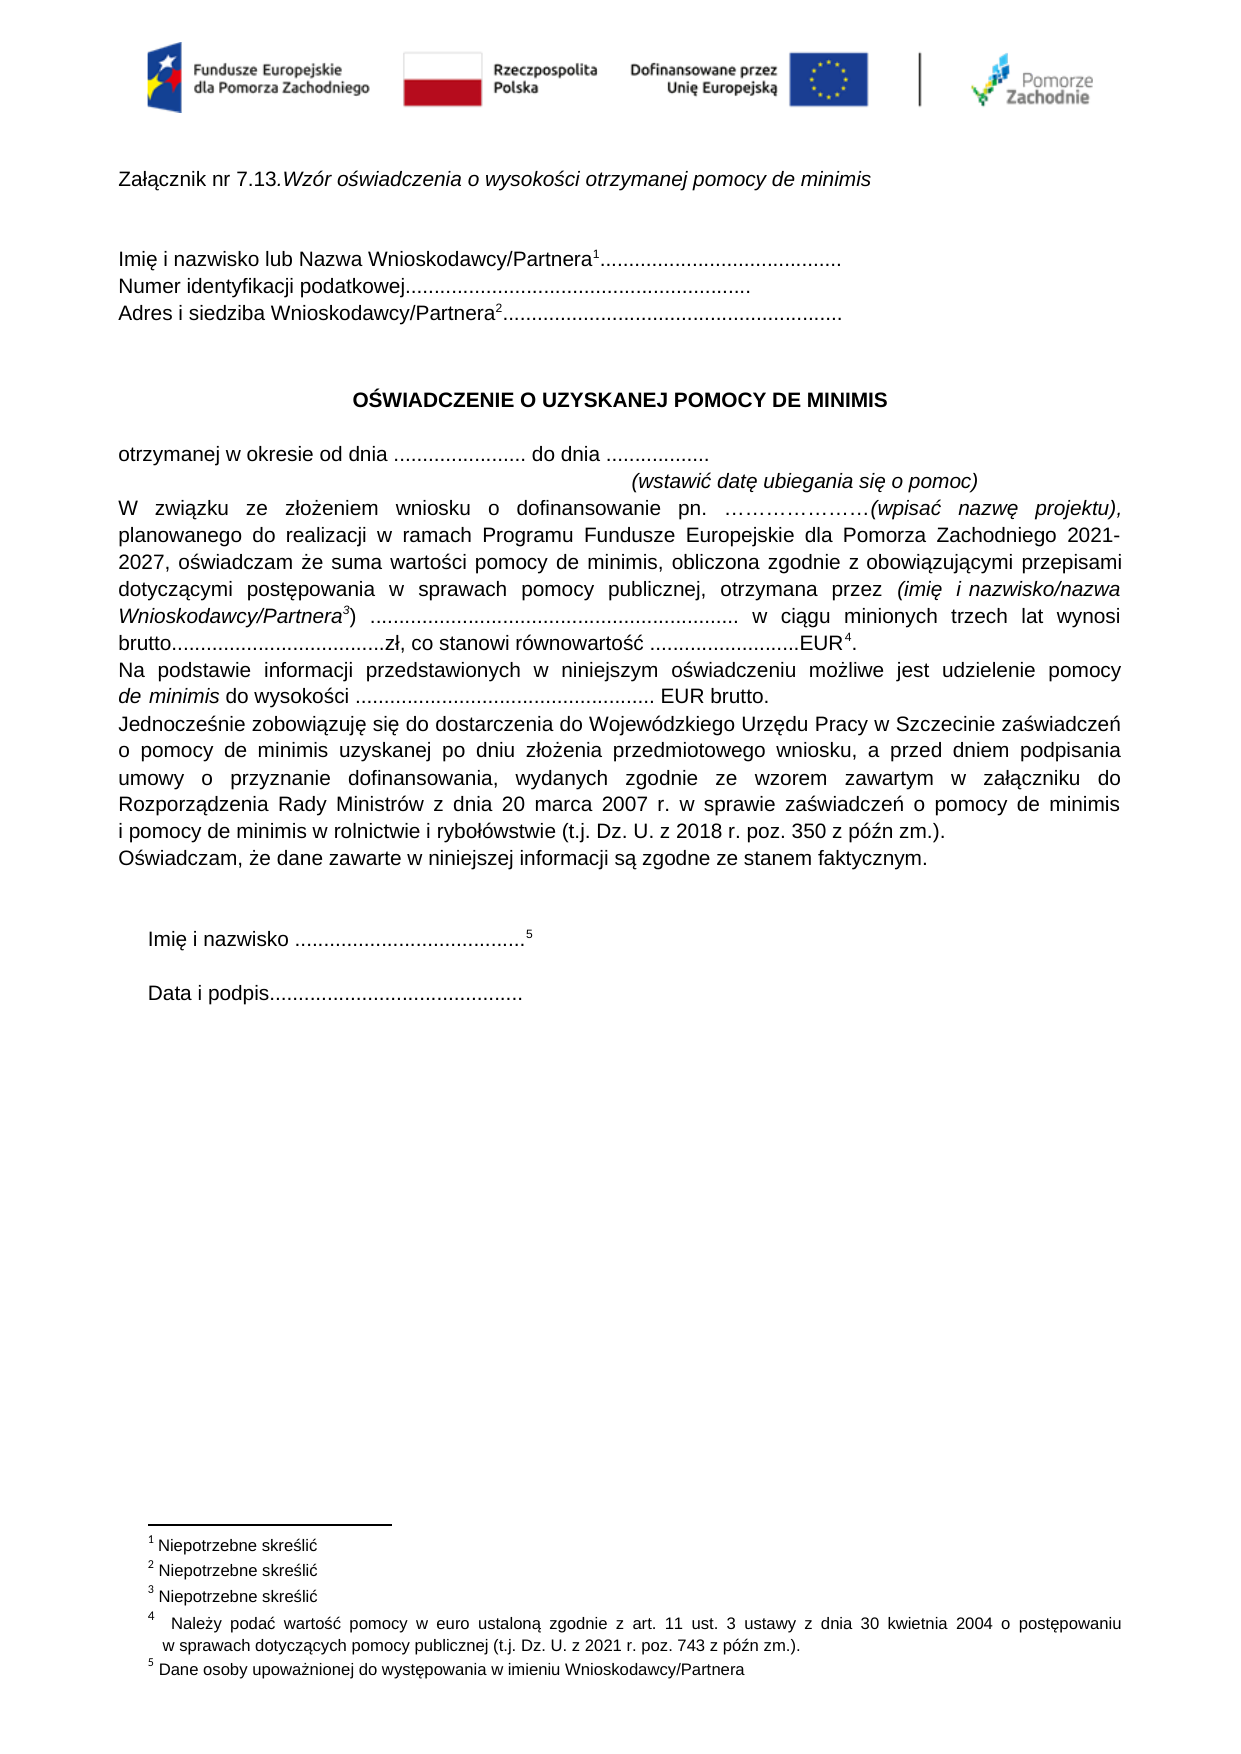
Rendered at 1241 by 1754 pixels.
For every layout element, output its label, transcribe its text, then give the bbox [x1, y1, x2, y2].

text Oświadczam, że dane zawarte w niniejszej informacji są zgodne ze stanem faktycznym. [118, 846, 1122, 870]
picture [147, 42, 1093, 113]
text Data i podpis............................................ [148, 981, 1122, 1005]
text Adres i siedziba Wnioskodawcy/Partnera........................................................... [118, 301, 1122, 325]
text OŚWIADCZENIE O UZYSKANEJ POMOCY DE MINIMIS [118, 388, 1122, 412]
text Jednocześnie zobowiązuję się do dostarczenia do Wojewódzkiego Urzędu Pracy w Szczecinie zaświadczeń o pomocy de minimis uzyskanej po dniu złożenia przedmiotowego wniosku, a przed dniem podpisania umowy o przyznanie dofinansowania, wydanych zgodnie ze wzorem zawartym w załączniku do Rozporządzenia Rady Ministrów z dnia 20 marca 2007 r. w sprawie zaświadczeń o pomocy de minimis i pomocy de minimis w rolnictwie i rybołówstwie (t.j. Dz. U. z 2018 r. poz. 350 z późn zm.). [118, 711, 1122, 843]
text Załącznik nr 7.13.Wzór oświadczenia o wysokości otrzymanej pomocy de minimis [118, 166, 1122, 190]
text otrzymanej w okresie od dnia ....................... do dnia .................. [118, 442, 1122, 466]
text (wstawić datę ubiegania się o pomoc) [118, 468, 1122, 492]
text Na podstawie informacji przedstawionych w niniejszym oświadczeniu możliwe jest udzielenie pomocy de minimis do wysokości .................................................... EUR brutto. [118, 657, 1122, 708]
text W związku ze złożeniem wniosku o dofinansowanie pn. …………………(wpisać nazwę projektu), planowanego do realizacji w ramach Programu Fundusze Europejskie dla Pomorza Zachodniego 2021-2027, oświadczam że suma wartości pomocy de minimis, obliczona zgodnie z obowiązującymi przepisami dotyczącymi postępowania w sprawach pomocy publicznej, otrzymana przez (imię i nazwisko/nazwa Wnioskodawcy/Partnera) ................................................................ w ciągu minionych trzech lat wynosi brutto.....................................zł, co stanowi równowartość ..........................EUR. [118, 496, 1122, 654]
text Imię i nazwisko lub Nazwa Wnioskodawcy/Partnera.......................................... [118, 247, 1122, 271]
text Numer identyfikacji podatkowej............................................................ [118, 274, 1122, 298]
text Imię i nazwisko ........................................ [148, 927, 1122, 951]
